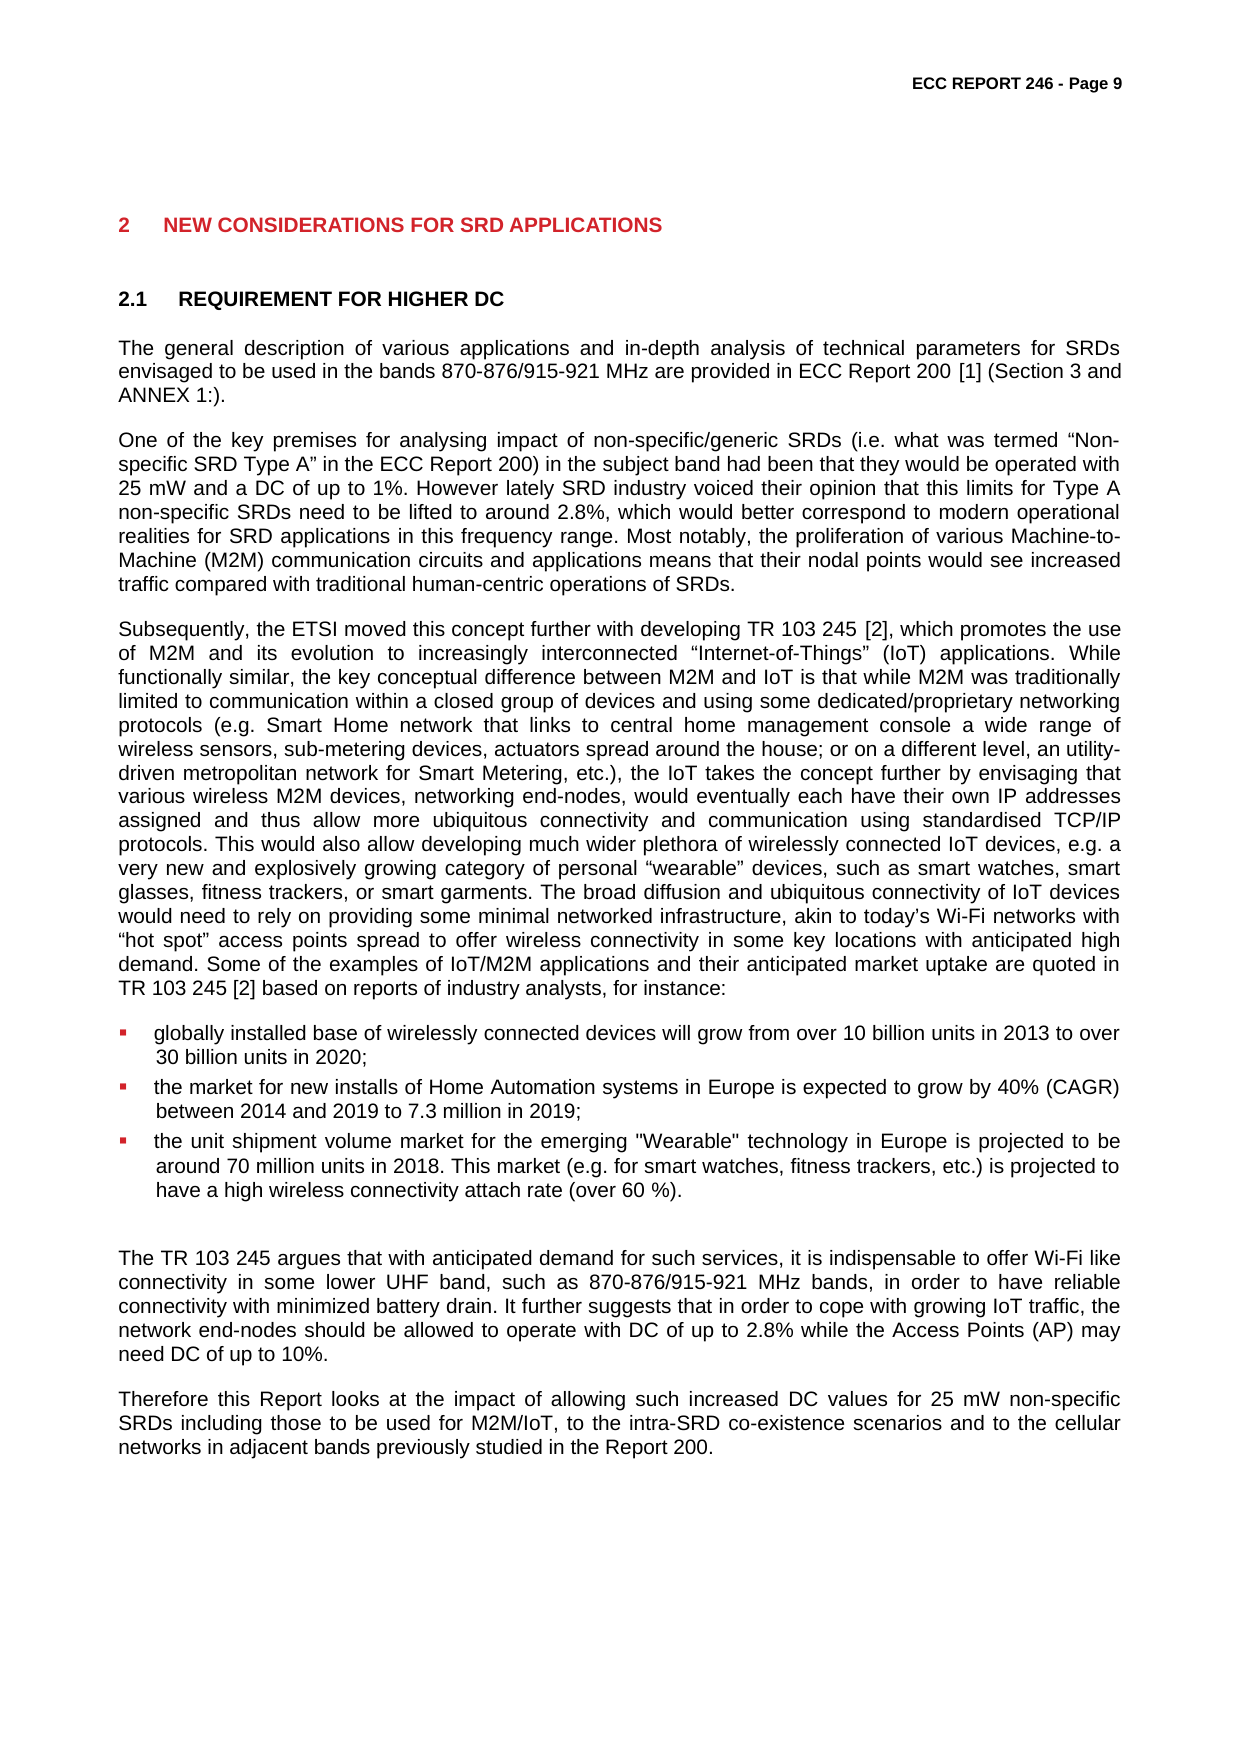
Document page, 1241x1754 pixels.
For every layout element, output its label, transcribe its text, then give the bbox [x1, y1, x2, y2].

text Therefore this Report looks at the impact of allowing such increased DC values for 25 mW non-specific SRDs including those to be used for M2M/IoT, to the intra-SRD co-existence scenarios and to the cellular networks in adjacent bands previously studied in the Report 200. [118, 1387, 1122, 1459]
text the market for new installs of Home Automation systems in Europe is expected to grow by 40% (CAGR) between 2014 and 2019 to 7.3 million in 2019; [118, 1075, 1122, 1123]
text One of the key premises for analysing impact of non-specific/generic SRDs (i.e. what was termed “Non-specific SRD Type A” in the ECC Report 200) in the subject band had been that they would be operated with 25 mW and a DC of up to 1%. However lately SRD industry voiced their opinion that this limits for Type A non-specific SRDs need to be lifted to around 2.8%, which would better correspond to modern operational realities for SRD applications in this frequency range. Most notably, the proliferation of various Machine-to-Machine (M2M) communication circuits and applications means that their nodal points would see increased traffic compared with traditional human-centric operations of SRDs. [118, 428, 1122, 596]
text globally installed base of wirelessly connected devices will grow from over 10 billion units in 2013 to over 30 billion units in 2020; [118, 1021, 1122, 1069]
subtitle Requirement for Higher DC [118, 286, 1122, 310]
text the unit shipment volume market for the emerging "Wearable" technology in Europe is projected to be around 70 million units in 2018. This market (e.g. for smart watches, fitness trackers, etc.) is projected to have a high wireless connectivity attach rate (over 60 %). [118, 1129, 1122, 1201]
subtitle New Considerations for SRD Applications [118, 212, 1122, 236]
text The TR 103 245 argues that with anticipated demand for such services, it is indispensable to offer Wi-Fi like connectivity in some lower UHF band, such as 870-876/915-921 MHz bands, in order to have reliable connectivity with minimized battery drain. It further suggests that in order to cope with growing IoT traffic, the network end-nodes should be allowed to operate with DC of up to 2.8% while the Access Points (AP) may need DC of up to 10%. [118, 1246, 1122, 1366]
text The general description of various applications and in-depth analysis of technical parameters for SRDs envisaged to be used in the bands 870-876/915-921 MHz are provided in ECC Report 200 [1] (Section 3 and ANNEX 1:). [118, 335, 1122, 407]
text Subsequently, the ETSI moved this concept further with developing TR 103 245 [2], which promotes the use of M2M and its evolution to increasingly interconnected “Internet-of-Things” (IoT) applications. While functionally similar, the key conceptual difference between M2M and IoT is that while M2M was traditionally limited to communication within a closed group of devices and using some dedicated/proprietary networking protocols (e.g. Smart Home network that links to central home management console a wide range of wireless sensors, sub-metering devices, actuators spread around the house; or on a different level, an utility-driven metropolitan network for Smart Metering, etc.), the IoT takes the concept further by envisaging that various wireless M2M devices, networking end-nodes, would eventually each have their own IP addresses assigned and thus allow more ubiquitous connectivity and communication using standardised TCP/IP protocols. This would also allow developing much wider plethora of wirelessly connected IoT devices, e.g. a very new and explosively growing category of personal “wearable” devices, such as smart watches, smart glasses, fitness trackers, or smart garments. The broad diffusion and ubiquitous connectivity of IoT devices would need to rely on providing some minimal networked infrastructure, akin to today’s Wi-Fi networks with “hot spot” access points spread to offer wireless connectivity in some key locations with anticipated high demand. Some of the examples of IoT/M2M applications and their anticipated market uptake are quoted in TR 103 245 [2] based on reports of industry analysts, for instance: [118, 617, 1122, 1000]
